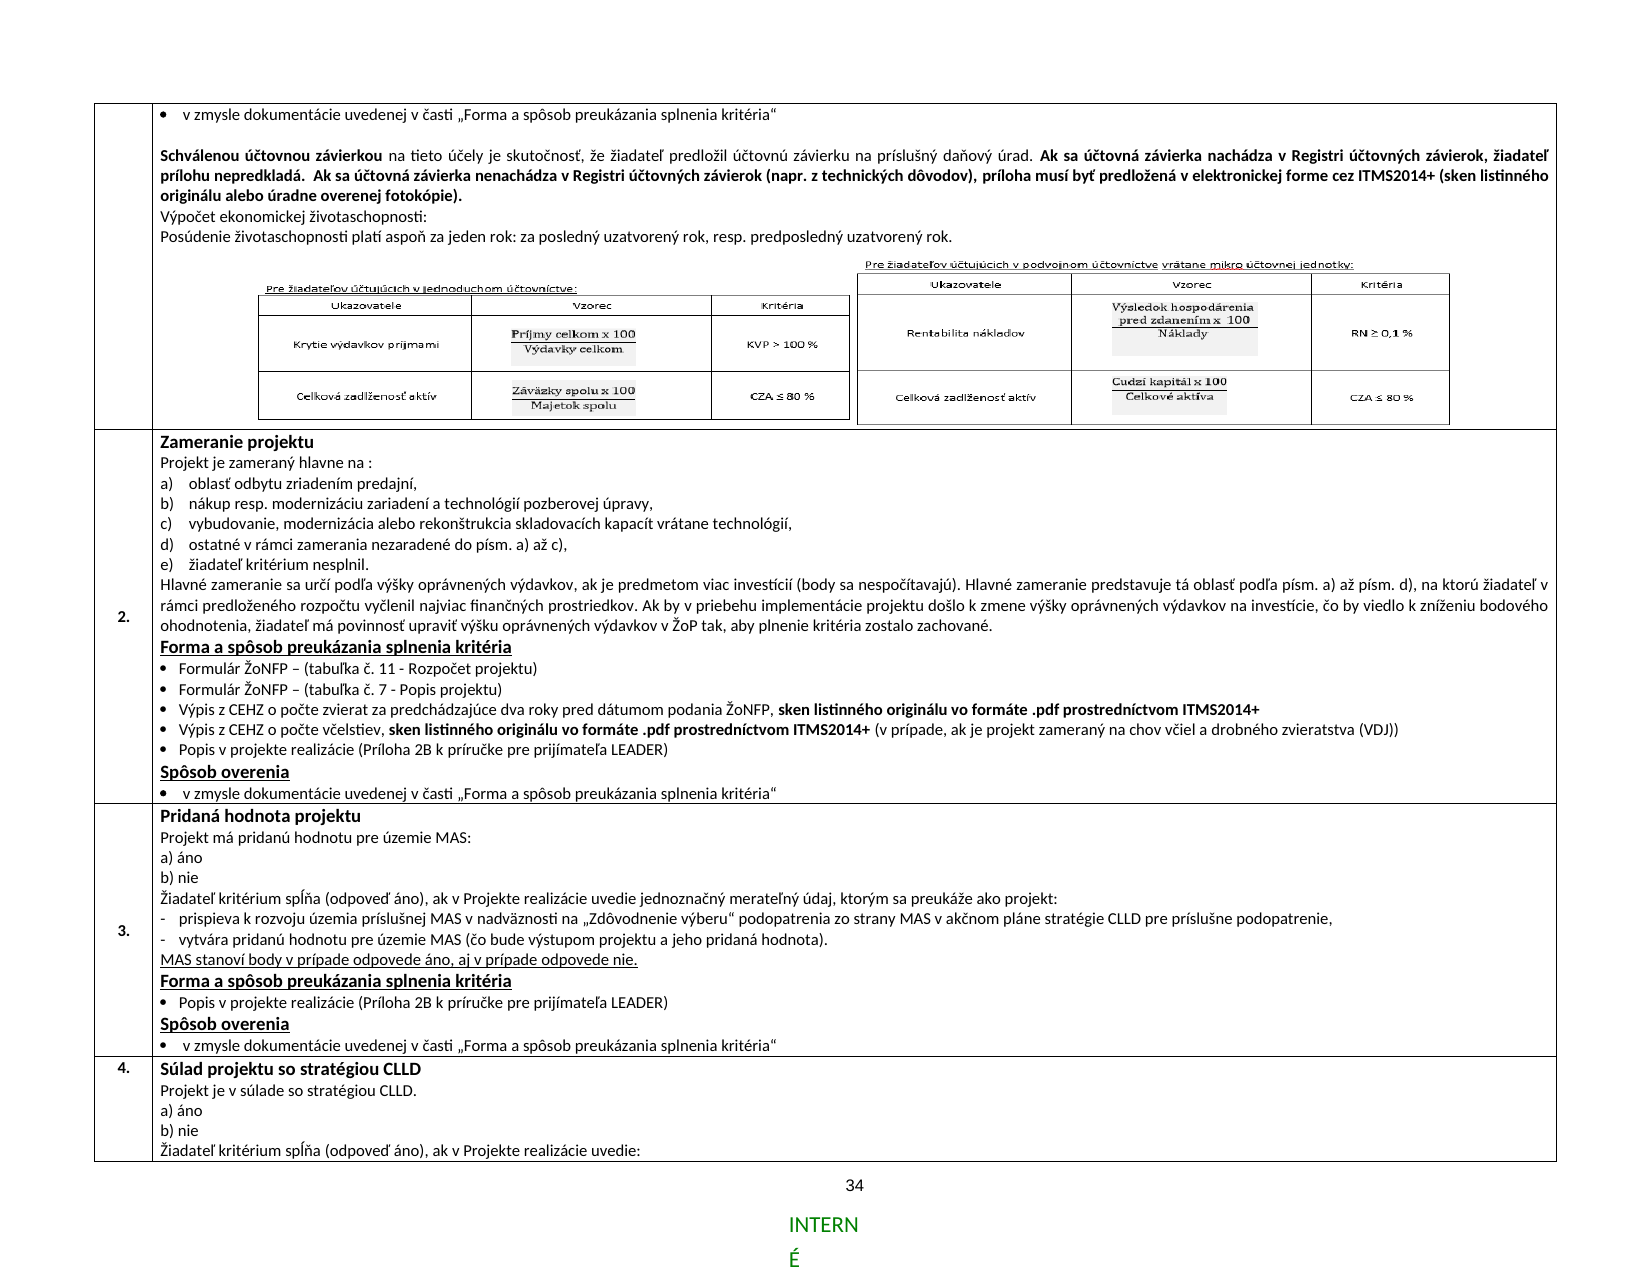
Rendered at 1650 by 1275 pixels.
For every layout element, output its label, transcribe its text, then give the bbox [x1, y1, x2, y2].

table_cell 3. [95, 804, 152, 1056]
picture [254, 246, 1455, 429]
table_cell Zameranie projektu Projekt je zameraný hlavne na : oblasť odbytu zriadením predajní, nákup resp. modernizáciu zariadení a technológií pozberovej úpravy, vybudovanie, modernizácia alebo rekonštrukcia skladovacích kapacít vrátane technológií, ostatné v rámci zamerania nezaradené do písm. a) až c), žiadateľ kritérium nesplnil. Hlavné zameranie sa určí podľa výšky oprávnených výdavkov, ak je predmetom viac investícií (body sa nespočítavajú). Hlavné zameranie predstavuje tá oblasť podľa písm. a) až písm. d), na ktorú žiadateľ v rámci predloženého rozpočtu vyčlenil najviac finančných prostriedkov. Ak by v priebehu implementácie projektu došlo k zmene výšky oprávnených výdavkov na investície, čo by viedlo k zníženiu bodového ohodnotenia, žiadateľ má povinnosť upraviť výšku oprávnených výdavkov v ŽoP tak, aby plnenie kritéria zostalo zachované. Forma a spôsob preukázania splnenia kritéria Formulár ŽoNFP – (tabuľka č. 11 - Rozpočet projektu) Formulár ŽoNFP – (tabuľka č. 7 - Popis projektu) Výpis z CEHZ o počte zvierat za predchádzajúce dva roky pred dátumom podania ŽoNFP, sken listinného originálu vo formáte .pdf prostredníctvom ITMS2014+ Výpis z CEHZ o počte včelstiev, sken listinného originálu vo formáte .pdf prostredníctvom ITMS2014+ (v prípade, ak je projekt zameraný na chov včiel a drobného zvieratstva (VDJ)) Popis v projekte realizácie (Príloha 2B k príručke pre prijímateľa LEADER) Spôsob overenia v zmysle dokumentácie uvedenej v časti „Forma a spôsob preukázania splnenia kritéria“ [153, 430, 1556, 803]
table_cell 1. [95, 104, 152, 429]
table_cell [153, 104, 1556, 429]
table_cell 4. [95, 1057, 152, 1161]
table_cell Pridaná hodnota projektu Projekt má pridanú hodnotu pre územie MAS: a) áno b) nie Žiadateľ kritérium spĺňa (odpoveď áno), ak v Projekte realizácie uvedie jednoznačný merateľný údaj, ktorým sa preukáže ako projekt: prispieva k rozvoju územia príslušnej MAS v nadväznosti na „Zdôvodnenie výberu“ podopatrenia zo strany MAS v akčnom pláne stratégie CLLD pre príslušne podopatrenie, vytvára pridanú hodnotu pre územie MAS (čo bude výstupom projektu a jeho pridaná hodnota). MAS stanoví body v prípade odpovede áno, aj v prípade odpovede nie. Forma a spôsob preukázania splnenia kritéria Popis v projekte realizácie (Príloha 2B k príručke pre prijímateľa LEADER) Spôsob overenia v zmysle dokumentácie uvedenej v časti „Forma a spôsob preukázania splnenia kritéria“ [153, 804, 1556, 1056]
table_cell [153, 1057, 1556, 1161]
table_cell 2. [95, 430, 152, 803]
